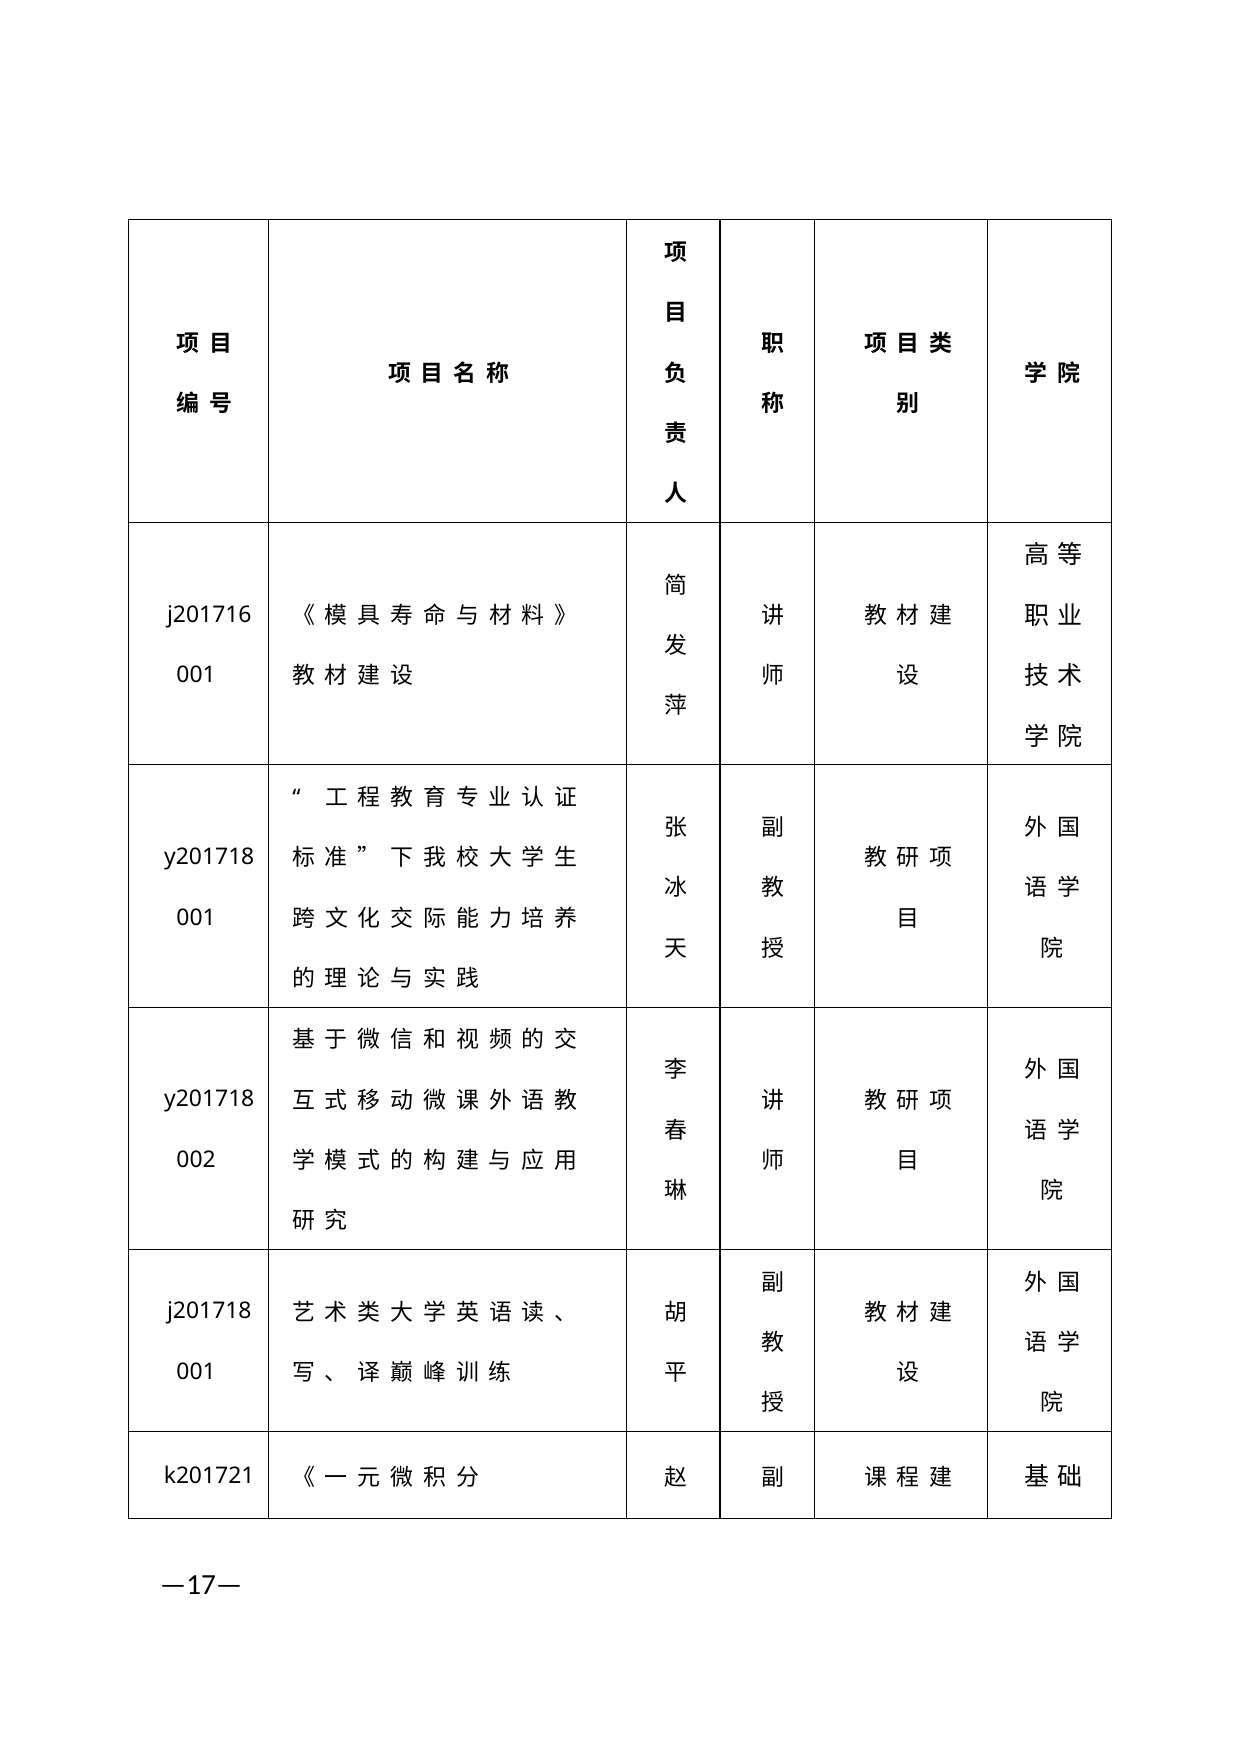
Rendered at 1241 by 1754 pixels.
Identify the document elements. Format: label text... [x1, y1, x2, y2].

table_cell 外国语学院 [988, 1008, 1111, 1249]
table_cell j201716001 [129, 523, 268, 764]
table_cell 副教授 [721, 1250, 814, 1431]
table_cell 《模具寿命与材料》教材建设 [269, 523, 626, 764]
table_cell 讲师 [721, 1008, 814, 1249]
table_cell 高等职业技术学院 [988, 523, 1111, 764]
table_header 学院 [988, 220, 1111, 522]
table_cell 课程建设 [815, 1432, 987, 1518]
table_cell 教研项目 [815, 1008, 987, 1249]
table_cell 教材建设 [815, 1250, 987, 1431]
table_cell k201721001 [129, 1432, 268, 1518]
table_cell 李春琳 [627, 1008, 719, 1249]
table_cell 张冰天 [627, 765, 719, 1007]
table_cell y201718001 [129, 765, 268, 1007]
table_cell 教材建设 [815, 523, 987, 764]
table_cell “工程教育专业认证标准”下我校大学生跨文化交际能力培养的理论与实践 [269, 765, 626, 1007]
table_cell 讲师 [721, 523, 814, 764]
table_header 职称 [721, 220, 814, 522]
table_header 项目名称 [269, 220, 626, 522]
table_cell j201718001 [129, 1250, 268, 1431]
table_header 项目编号 [129, 220, 268, 522]
table_cell 基于微信和视频的交互式移动微课外语教学模式的构建与应用研究 [269, 1008, 626, 1249]
table_cell 副教授 [721, 765, 814, 1007]
table_cell 简发萍 [627, 523, 719, 764]
table_cell 胡平 [627, 1250, 719, 1431]
table_header 项目 负责人 [627, 220, 719, 522]
table_cell 教研项目 [815, 765, 987, 1007]
table_cell 《一元微积分(上)》MOOC课程建设 [269, 1432, 626, 1518]
table_header 项目类别 [815, 220, 987, 522]
table_cell y201718002 [129, 1008, 268, 1249]
table_cell 外国语学院 [988, 1250, 1111, 1431]
table_cell 副教授 [721, 1432, 814, 1518]
table_cell 外国语学院 [988, 765, 1111, 1007]
table_cell 艺术类大学英语读、写、译巅峰训练 [269, 1250, 626, 1431]
table_cell 赵寿为 [627, 1432, 719, 1518]
table_cell 基础教学学院 [988, 1432, 1111, 1518]
